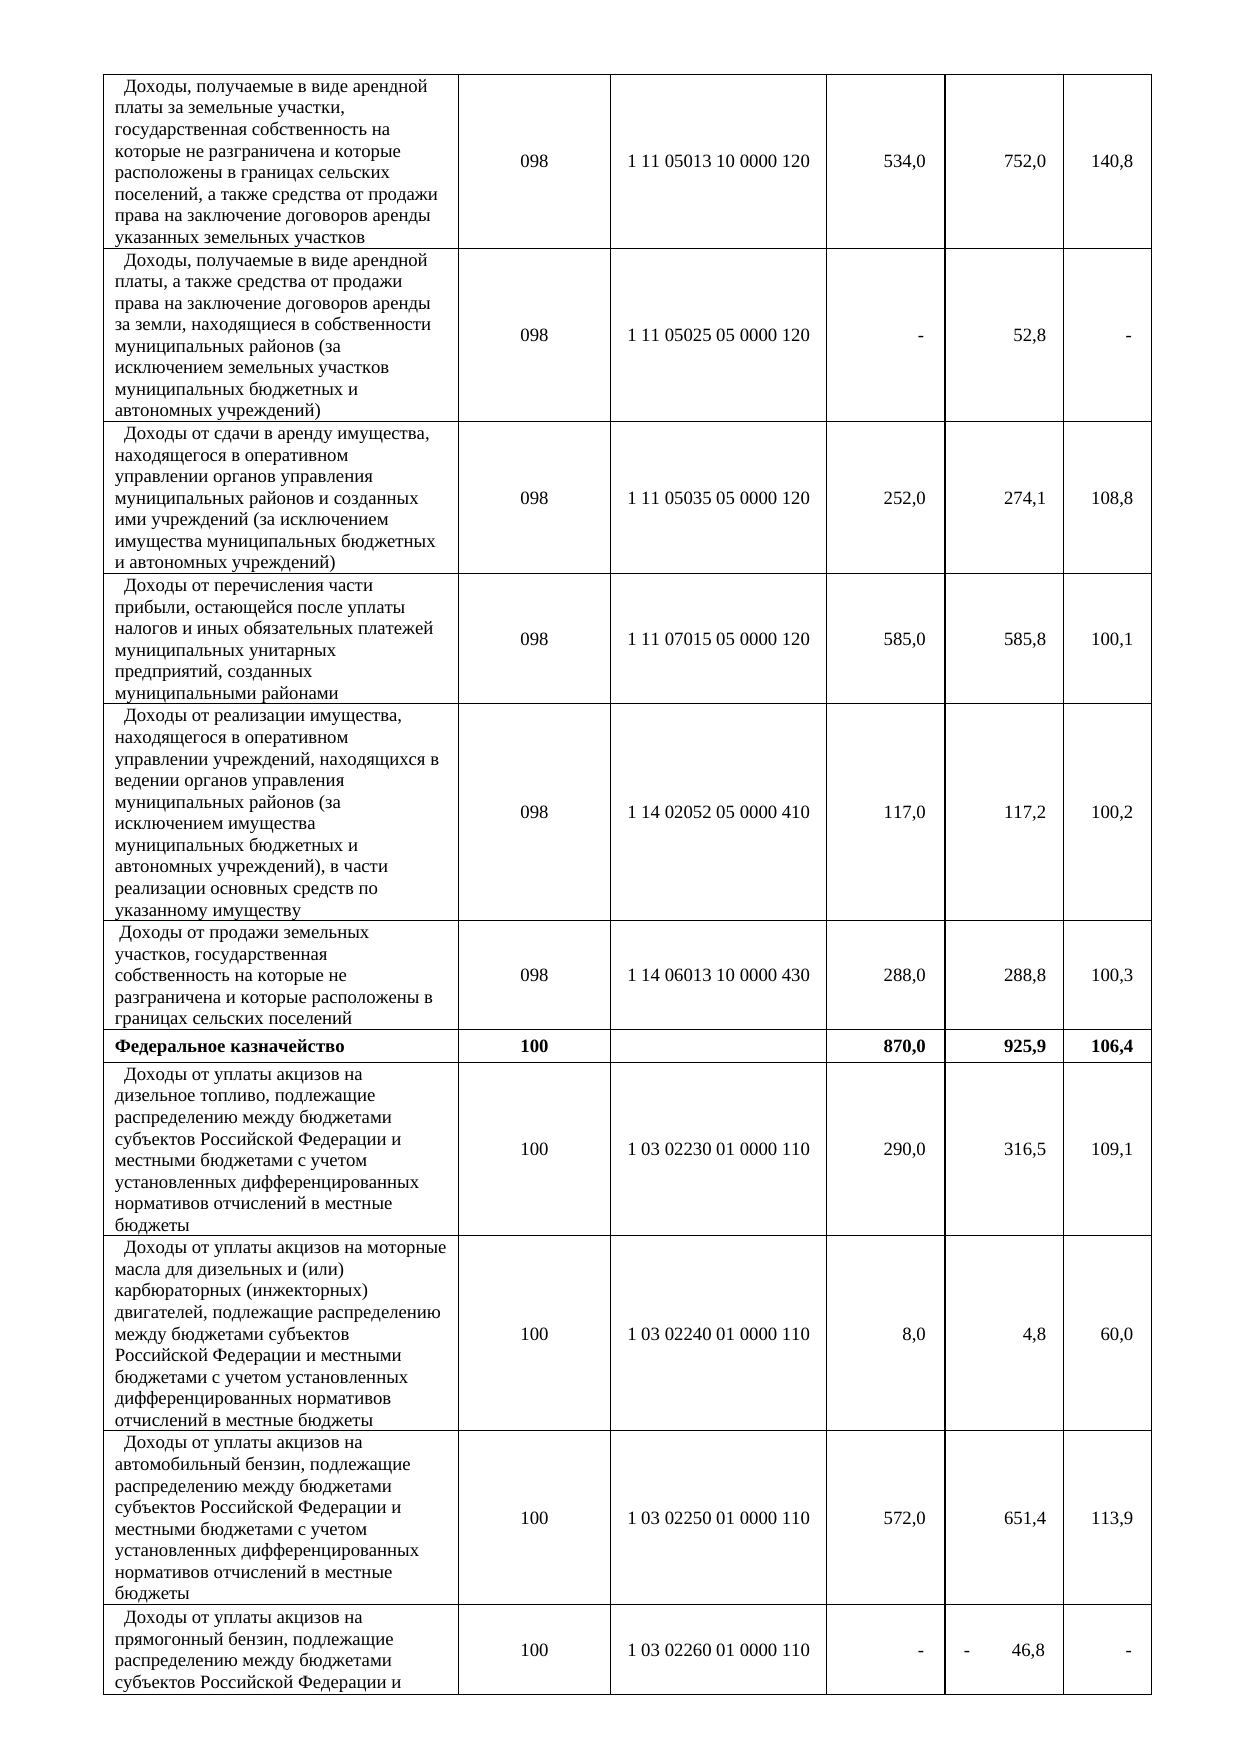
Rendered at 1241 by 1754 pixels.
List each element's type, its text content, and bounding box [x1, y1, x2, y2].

table_cell Доходы от сдачи в аренду имущества, находящегося в оперативном управлении органов управления муниципальных районов и созданных ими учреждений (за исключением имущества муниципальных бюджетных и автономных учреждений) [104, 422, 458, 573]
table_cell 100,3 [1064, 921, 1151, 1029]
table_cell 106,4 [1064, 1030, 1151, 1062]
table_cell 1 14 02052 05 0000 410 [611, 704, 826, 920]
table_cell 117,2 [946, 704, 1063, 920]
table_cell 100 [459, 1030, 610, 1062]
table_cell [104, 1605, 458, 1694]
table_cell Доходы от перечисления части прибыли, остающейся после уплаты налогов и иных обязательных платежей муниципальных унитарных предприятий, созданных муниципальными районами [104, 574, 458, 703]
table_cell 52,8 [946, 249, 1063, 421]
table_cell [611, 1605, 826, 1694]
table_cell - [827, 1605, 944, 1694]
table_cell 1 11 05035 05 0000 120 [611, 422, 826, 573]
table_cell 925,9 [946, 1030, 1063, 1062]
table_cell 1 03 02250 01 0000 110 [611, 1431, 826, 1604]
table_cell 098 [459, 422, 610, 573]
table_cell 098 [459, 921, 610, 1029]
table_cell 100 [459, 1431, 610, 1604]
table_cell - 46,8 [946, 1605, 1063, 1694]
table_cell Федеральное казначейство [104, 1030, 458, 1062]
table_cell 274,1 [946, 422, 1063, 573]
table_cell [611, 1030, 826, 1062]
table_cell 100 [459, 1063, 610, 1235]
table_cell 585,8 [946, 574, 1063, 703]
table_cell 140,8 [1064, 75, 1151, 247]
table_cell 113,9 [1064, 1431, 1151, 1604]
table_cell 098 [459, 249, 610, 421]
table_cell Доходы, получаемые в виде арендной платы за земельные участки, государственная собственность на которые не разграничена и которые расположены в границах сельских поселений, а также средства от продажи права на заключение договоров аренды указанных земельных участков [104, 75, 458, 247]
table_cell 870,0 [827, 1030, 944, 1062]
table_cell Доходы от реализации имущества, находящегося в оперативном управлении учреждений, находящихся в ведении органов управления муниципальных районов (за исключением имущества муниципальных бюджетных и автономных учреждений), в части реализации основных средств по указанному имуществу [104, 704, 458, 920]
table_cell 098 [459, 704, 610, 920]
table_cell 100 [459, 1236, 610, 1430]
table_cell 8,0 [827, 1236, 944, 1430]
table_cell 098 [459, 75, 610, 247]
table_cell 1 11 07015 05 0000 120 [611, 574, 826, 703]
table_cell 1 11 05013 10 0000 120 [611, 75, 826, 247]
table_cell Доходы от уплаты акцизов на моторные масла для дизельных и (или) карбюраторных (инжекторных) двигателей, подлежащие распределению между бюджетами субъектов Российской Федерации и местными бюджетами с учетом установленных дифференцированных нормативов отчислений в местные бюджеты [104, 1236, 458, 1430]
table_cell 108,8 [1064, 422, 1151, 573]
table_cell 534,0 [827, 75, 944, 247]
table_cell 100 [459, 1605, 610, 1694]
table_cell Доходы от уплаты акцизов на автомобильный бензин, подлежащие распределению между бюджетами субъектов Российской Федерации и местными бюджетами с учетом установленных дифференцированных нормативов отчислений в местные бюджеты [104, 1431, 458, 1604]
table_cell 572,0 [827, 1431, 944, 1604]
table_cell 100,1 [1064, 574, 1151, 703]
table_cell 585,0 [827, 574, 944, 703]
table_cell Доходы от продажи земельных участков, государственная собственность на которые не разграничена и которые расположены в границах сельских поселений [104, 921, 458, 1029]
table_cell 1 11 05025 05 0000 120 [611, 249, 826, 421]
table_cell - [1064, 249, 1151, 421]
table_cell Доходы от уплаты акцизов на дизельное топливо, подлежащие распределению между бюджетами субъектов Российской Федерации и местными бюджетами с учетом установленных дифференцированных нормативов отчислений в местные бюджеты [104, 1063, 458, 1235]
table_cell 098 [459, 574, 610, 703]
table_cell 290,0 [827, 1063, 944, 1235]
table_cell 1 03 02230 01 0000 110 [611, 1063, 826, 1235]
table_cell 752,0 [946, 75, 1063, 247]
table_cell 109,1 [1064, 1063, 1151, 1235]
table_cell - [827, 249, 944, 421]
table_cell 288,0 [827, 921, 944, 1029]
table_cell 117,0 [827, 704, 944, 920]
table_cell 4,8 [946, 1236, 1063, 1430]
table_cell 60,0 [1064, 1236, 1151, 1430]
table_cell 651,4 [946, 1431, 1063, 1604]
table_cell Доходы, получаемые в виде арендной платы, а также средства от продажи права на заключение договоров аренды за земли, находящиеся в собственности муниципальных районов (за исключением земельных участков муниципальных бюджетных и автономных учреждений) [104, 249, 458, 421]
table_cell - [1064, 1605, 1151, 1694]
table_cell 252,0 [827, 422, 944, 573]
table_cell 100,2 [1064, 704, 1151, 920]
table_cell 1 03 02240 01 0000 110 [611, 1236, 826, 1430]
table_cell 288,8 [946, 921, 1063, 1029]
table_cell 316,5 [946, 1063, 1063, 1235]
table_cell 1 14 06013 10 0000 430 [611, 921, 826, 1029]
